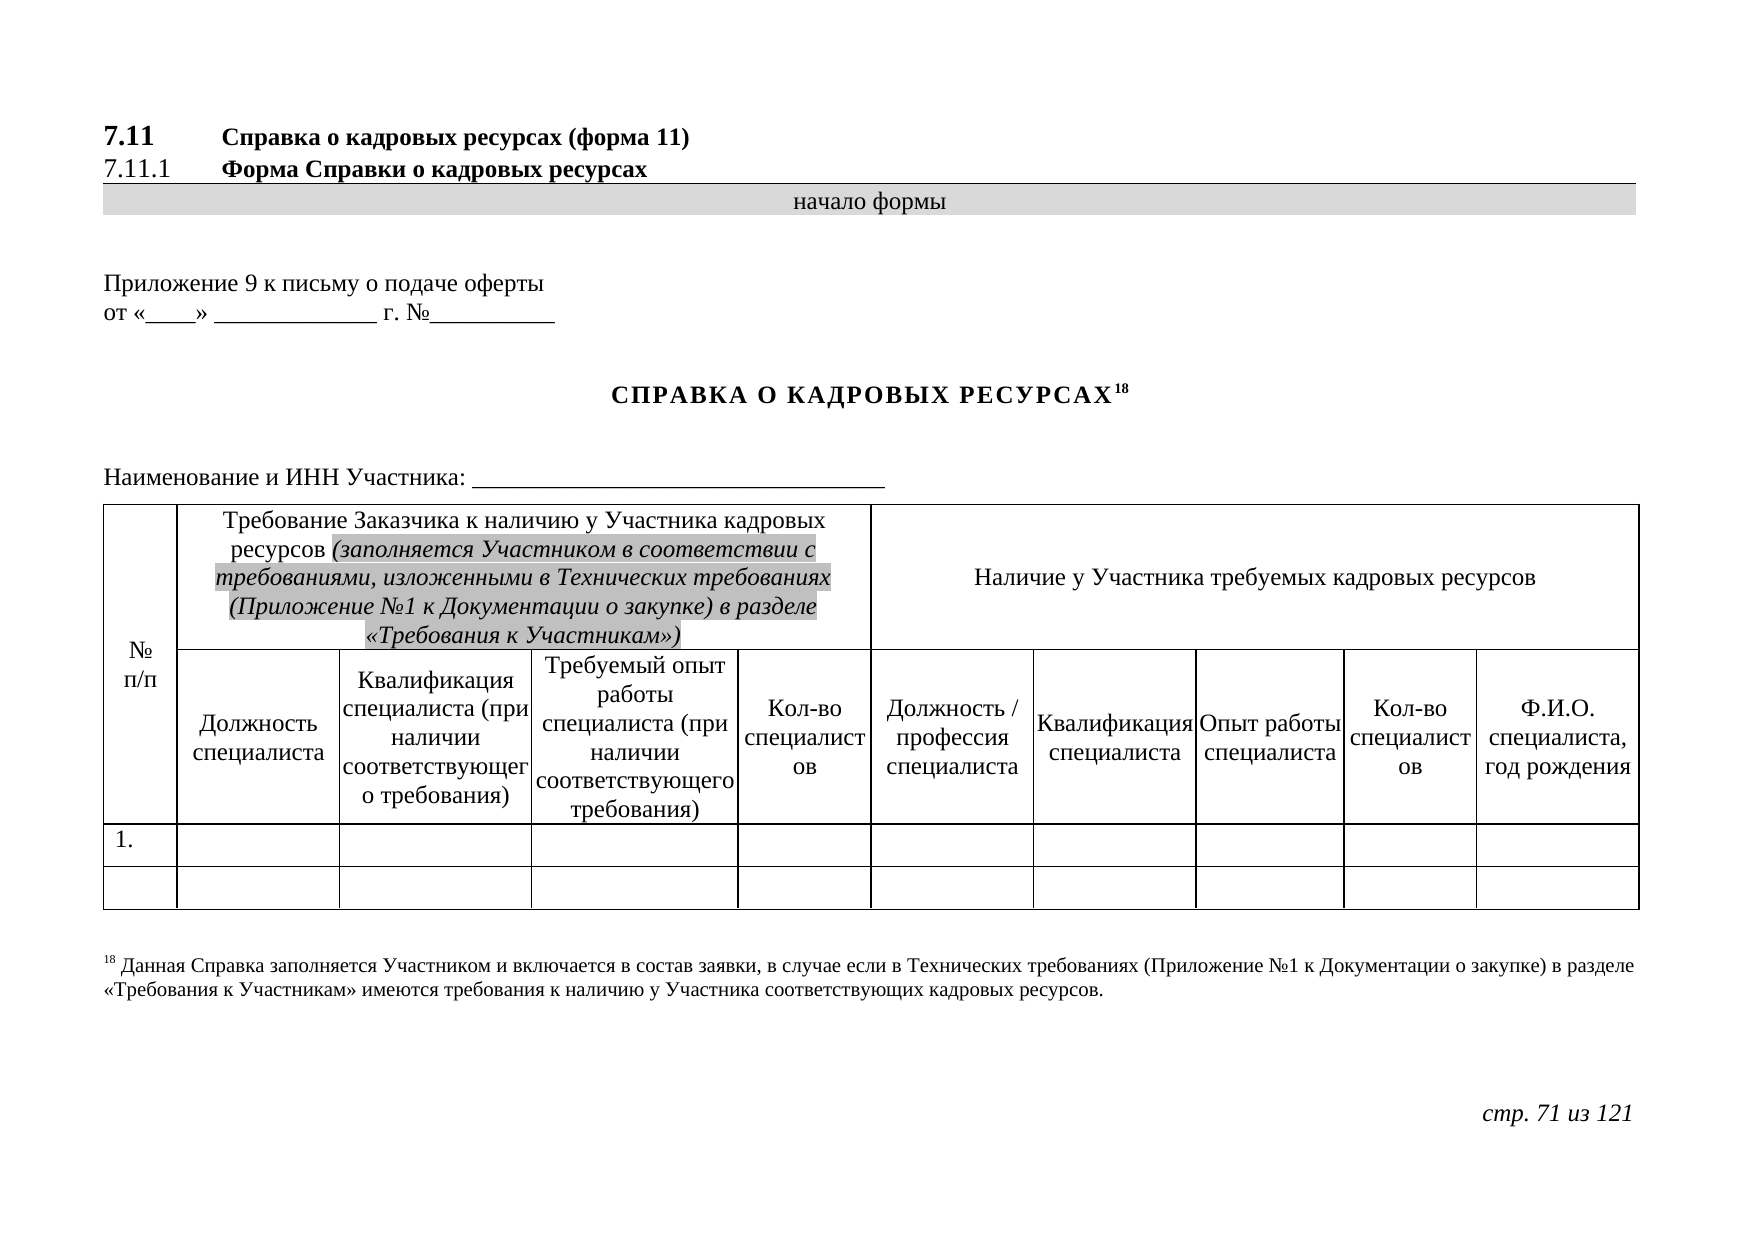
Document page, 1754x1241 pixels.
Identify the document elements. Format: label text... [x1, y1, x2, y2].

table_cell Опыт работы специалиста [1197, 650, 1343, 823]
text Наименование и ИНН Участника: _________________________________ [103, 462, 1636, 491]
table_cell Кол-во специалистов [1345, 650, 1476, 823]
text начало формы [103, 184, 1636, 215]
text Справка о кадровых ресурсах [103, 380, 1636, 408]
table_cell [1477, 825, 1638, 866]
table_cell [532, 867, 737, 908]
table_cell Квалификация специалиста [1034, 650, 1195, 823]
table_cell [1034, 867, 1195, 908]
table_cell [872, 867, 1033, 908]
table_cell Квалификация специалиста (при наличии соответствующего требования) [340, 650, 531, 823]
table_header № п/п [104, 505, 176, 823]
table_cell [739, 867, 870, 908]
table_cell [1034, 825, 1195, 866]
table_cell [1197, 825, 1343, 866]
table_cell [739, 825, 870, 866]
table_cell Должность специалиста [178, 650, 339, 823]
table_cell Ф.И.О. специалиста, год рождения [1477, 650, 1638, 823]
table_cell [104, 825, 176, 866]
table_cell [178, 867, 339, 908]
table_cell [872, 825, 1033, 866]
text Форма Справки о кадровых ресурсах [103, 152, 1636, 183]
table_cell Требуемый опыт работы специалиста (при наличии соответствующего требования) [532, 650, 737, 823]
table_cell [178, 825, 339, 866]
table_header Требование Заказчика к наличию у Участника кадровых ресурсов (заполняется Участником в соответствии с требованиями, изложенными в Технических требованиях (Приложение №1 к Документации о закупке) в разделе «Требования к Участникам») [178, 505, 870, 649]
table_cell Кол-во специалистов [739, 650, 870, 823]
table_cell [1345, 867, 1476, 908]
text Приложение 9 к письму о подаче оферты от «____» _____________ г. №__________ [103, 268, 1636, 326]
table_cell [340, 825, 531, 866]
table_cell [340, 867, 531, 908]
table_cell Должность / профессия специалиста [872, 650, 1033, 823]
subtitle Справка о кадровых ресурсах (форма 11) [103, 118, 1636, 152]
table_cell [1345, 825, 1476, 866]
table_cell [1477, 867, 1638, 908]
table_cell [104, 867, 176, 908]
table_header Наличие у Участника требуемых кадровых ресурсов [872, 505, 1638, 649]
table_cell [532, 825, 737, 866]
table_cell [1197, 867, 1343, 908]
